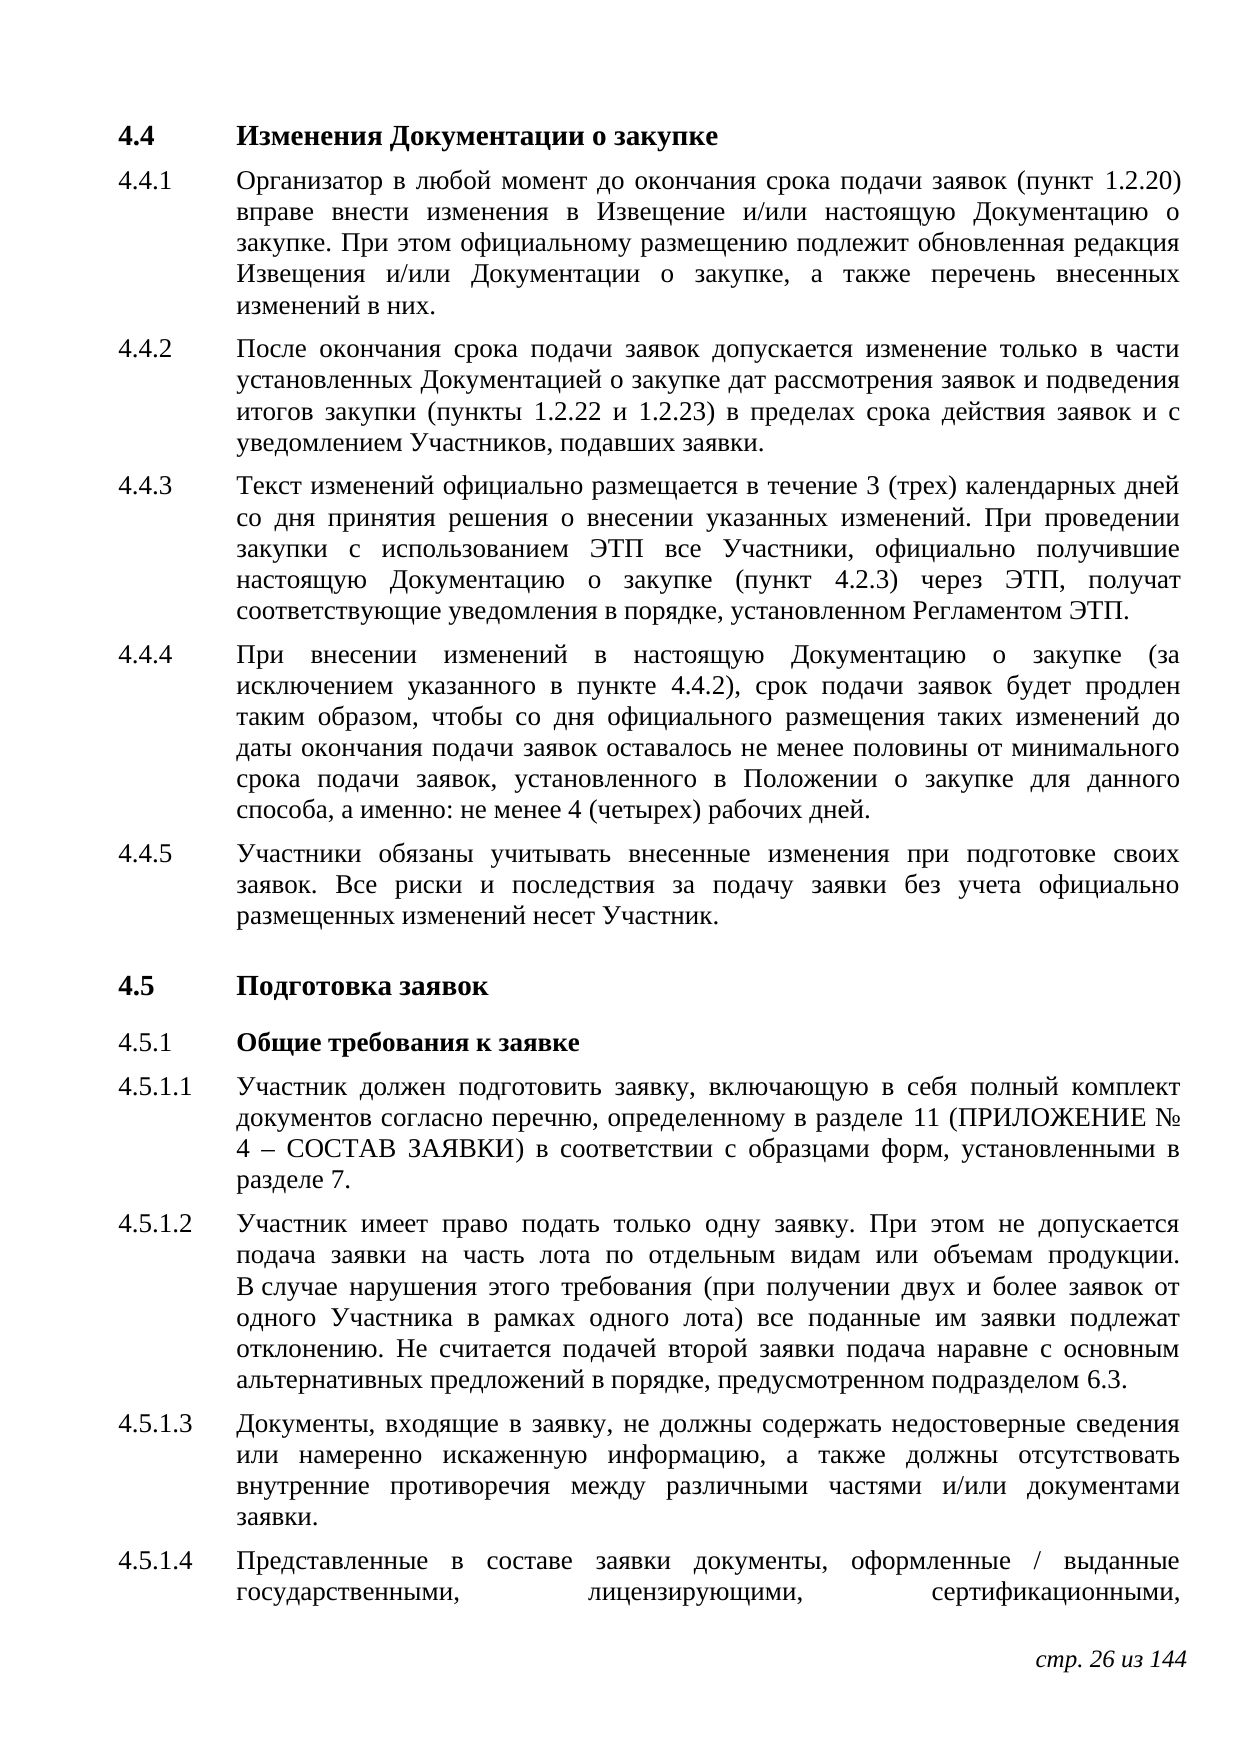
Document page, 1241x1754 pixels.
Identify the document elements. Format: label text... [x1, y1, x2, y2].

subtitle Подготовка заявок [118, 968, 1181, 1002]
text Участники обязаны учитывать внесенные изменения при подготовке своих заявок. Все риски и последствия за подачу заявки без учета официально размещенных изменений несет Участник. [118, 837, 1181, 931]
text Организатор в любой момент до окончания срока подачи заявок (пункт 1.2.20) вправе внести изменения в Извещение и/или настоящую Документацию о закупке. При этом официальному размещению подлежит обновленная редакция Извещения и/или Документации о закупке, а также перечень внесенных изменений в них. [118, 164, 1181, 320]
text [118, 1544, 1181, 1606]
subtitle Изменения Документации о закупке [118, 118, 1181, 152]
text После окончания срока подачи заявок допускается изменение только в части установленных Документацией о закупке дат рассмотрения заявок и подведения итогов закупки (пункты 1.2.22 и 1.2.23) в пределах срока действия заявок и с уведомлением Участников, подавших заявки. [118, 332, 1181, 457]
list Участник имеет право подать только одну заявку. При этом не допускается подача заявки на часть лота по отдельным видам или объемам продукции. В случае нарушения этого требования (при получении двух и более заявок от одного Участника в рамках одного лота) все поданные им заявки подлежат отклонению. Не считается подачей второй заявки подача наравне с основным альтернативных предложений в порядке, предусмотренном подразделом 6.3. [118, 1207, 1181, 1394]
text При внесении изменений в настоящую Документацию о закупке (за исключением указанного в пункте 4.4.2), срок подачи заявок будет продлен таким образом, чтобы со дня официального размещения таких изменений до даты окончания подачи заявок оставалось не менее половины от минимального срока подачи заявок, установленного в Положении о закупке для данного способа, а именно: не менее 4 (четырех) рабочих дней. [118, 638, 1181, 824]
list Участник должен подготовить заявку, включающую в себя полный комплект документов согласно перечню, определенному в разделе 11 (ПРИЛОЖЕНИЕ № 4 – СОСТАВ ЗАЯВКИ) в соответствии с образцами форм, установленными в разделе 7. [118, 1070, 1181, 1195]
text Текст изменений официально размещается в течение 3 (трех) календарных дней со дня принятия решения о внесении указанных изменений. При проведении закупки с использованием ЭТП все Участники, официально получившие настоящую Документацию о закупке (пункт 4.2.3) через ЭТП, получат соответствующие уведомления в порядке, установленном Регламентом ЭТП. [118, 469, 1181, 625]
text Документы, входящие в заявку, не должны содержать недостоверные сведения или намеренно искаженную информацию, а также должны отсутствовать внутренние противоречия между различными частями и/или документами заявки. [118, 1407, 1181, 1531]
text Общие требования к заявке [118, 1027, 1181, 1058]
